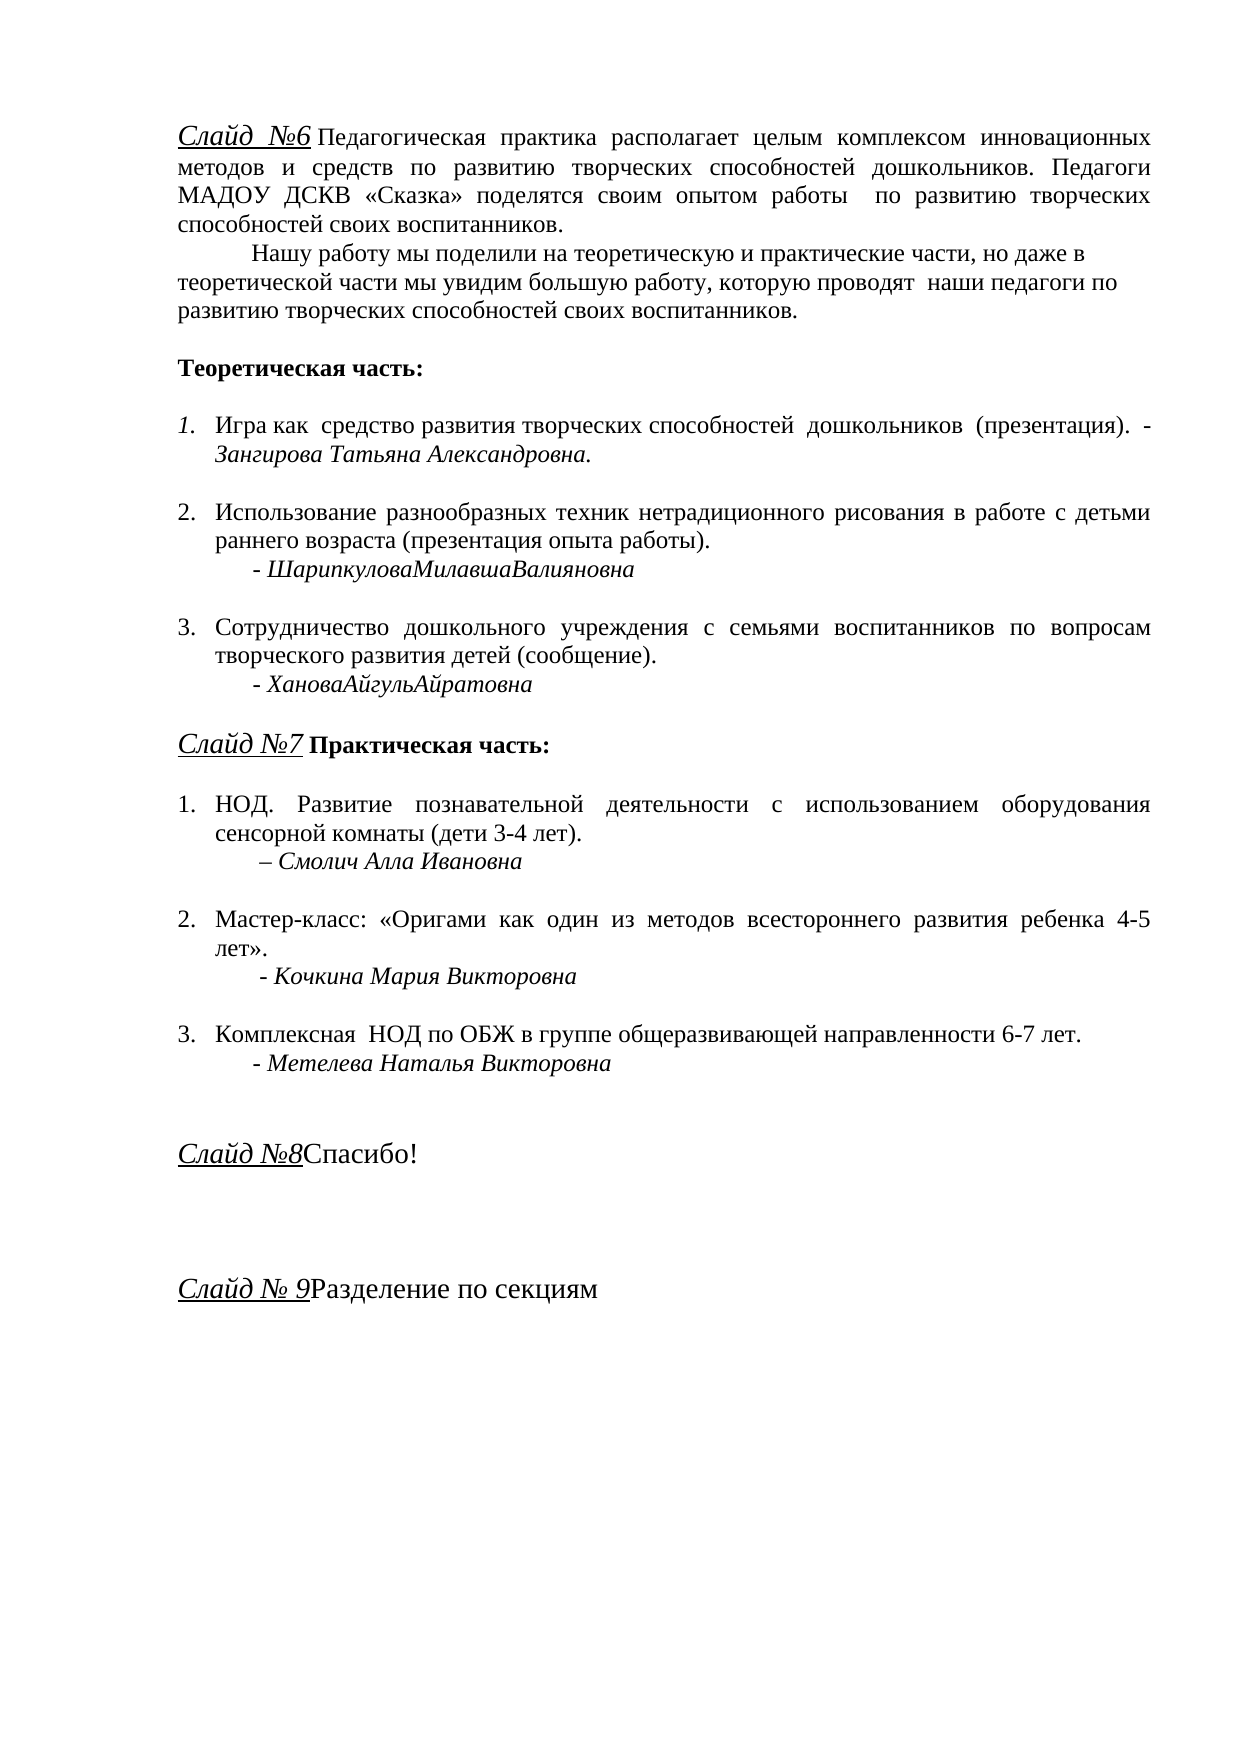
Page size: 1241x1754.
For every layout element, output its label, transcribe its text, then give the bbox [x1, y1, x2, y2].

list Использование разнообразных техник нетрадиционного рисования в работе с детьми раннего возраста (презентация опыта работы). [177, 497, 1152, 554]
text - ХановаАйгульАйратовна [252, 669, 1152, 698]
text Слайд №7 Практическая часть: [177, 727, 1152, 760]
text - Кочкина Мария Викторовна [259, 961, 1152, 990]
text Нашу работу мы поделили на теоретическую и практические части, но даже в теоретической части мы увидим большую работу, которую проводят наши педагоги по развитию творческих способностей своих воспитанников. [177, 238, 1152, 324]
list Комплексная НОД по ОБЖ в группе общеразвивающей направленности 6-7 лет. [177, 1019, 1152, 1048]
text - ШарипкуловаМилавшаВалияновна [252, 554, 1152, 583]
list Мастер-класс: «Оригами как один из методов всестороннего развития ребенка 4-5 лет». [177, 904, 1152, 961]
list НОД. Развитие познавательной деятельности с использованием оборудования сенсорной комнаты (дети 3-4 лет). [177, 789, 1152, 846]
text – Смолич Алла Ивановна [259, 846, 1152, 875]
text Слайд №8Спасибо! [177, 1135, 1152, 1171]
text Слайд № 9Разделение по секциям [177, 1271, 1152, 1305]
list Игра как средство развития творческих способностей дошкольников (презентация). - Зангирова Татьяна Александровна. [177, 410, 1152, 468]
list Сотрудничество дошкольного учреждения с семьями воспитанников по вопросам творческого развития детей (сообщение). [177, 612, 1152, 669]
text Теоретическая часть: [177, 353, 1152, 382]
text Слайд №6 Педагогическая практика располагает целым комплексом инновационных методов и средств по развитию творческих способностей дошкольников. Педагоги МАДОУ ДСКВ «Сказка» поделятся своим опытом работы по развитию творческих способностей своих воспитанников. [177, 118, 1152, 238]
list - Метелева Наталья Викторовна [252, 1048, 1152, 1076]
